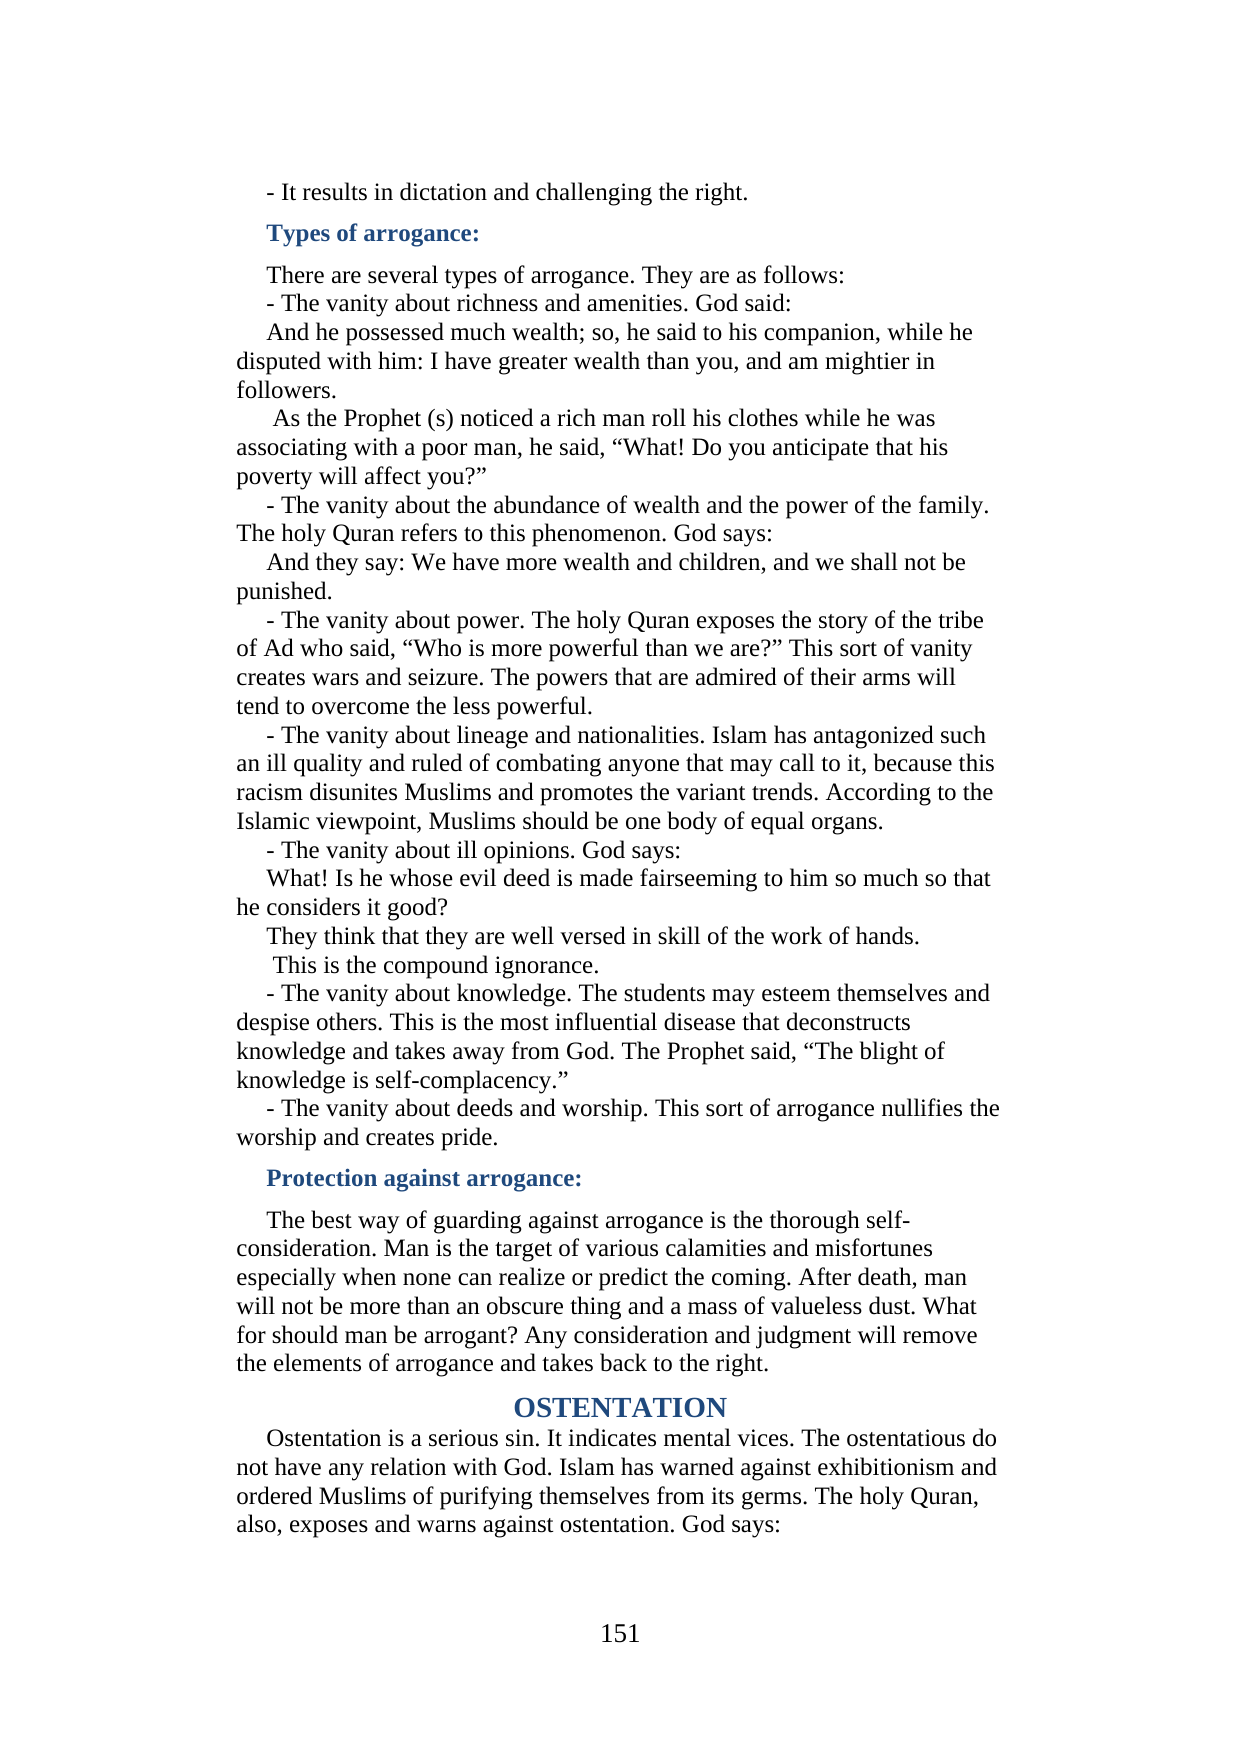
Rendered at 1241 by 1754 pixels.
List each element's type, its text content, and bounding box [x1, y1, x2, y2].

text This is the compound ignorance. [236, 950, 1004, 978]
text - The vanity about lineage and nationalities. Islam has antagonized such an ill quality and ruled of combating anyone that may call to it, because this racism disunites Muslims and promotes the variant trends. According to the Islamic viewpoint, Muslims should be one body of equal organs. [236, 720, 1004, 835]
text - The vanity about deeds and worship. This sort of arrogance nullifies the worship and creates pride. [236, 1093, 1004, 1151]
subtitle OSTENTATION [236, 1390, 1004, 1423]
subtitle Protection against arrogance: [236, 1163, 1004, 1192]
text Ostentation is a serious sin. It indicates mental vices. The ostentatious do not have any relation with God. Islam has warned against exhibitionism and ordered Muslims of purifying themselves from its germs. The holy Quran, also, exposes and warns against ostentation. God says: [236, 1423, 1004, 1538]
text What! Is he whose evil deed is made fairseeming to him so much so that he considers it good? [236, 863, 1004, 921]
text As the Prophet (s) noticed a rich man roll his clothes while he was associating with a poor man, he said, “What! Do you anticipate that his poverty will affect you?” [236, 403, 1004, 490]
text - The vanity about power. The holy Quran exposes the story of the tribe of Ad who said, “Who is more powerful than we are?” This sort of vanity creates wars and seizure. The powers that are admired of their arms will tend to overcome the less powerful. [236, 605, 1004, 720]
subtitle Types of arrogance: [236, 218, 1004, 247]
text - The vanity about knowledge. The students may esteem themselves and despise others. This is the most influential disease that deconstructs knowledge and takes away from God. The Prophet said, “The blight of knowledge is self-complacency.” [236, 978, 1004, 1093]
text The best way of guarding against arrogance is the thorough self-consideration. Man is the target of various calamities and misfortunes especially when none can realize or predict the coming. After death, man will not be more than an obscure thing and a mass of valueless dust. What for should man be arrogant? Any consideration and judgment will remove the elements of arrogance and takes back to the right. [236, 1205, 1004, 1377]
text - The vanity about ill opinions. God says: [236, 835, 1004, 863]
text - The vanity about richness and amenities. God said: [236, 288, 1004, 317]
text And he possessed much wealth; so, he said to his companion, while he disputed with him: I have greater wealth than you, and am mightier in followers. [236, 317, 1004, 403]
text They think that they are well versed in skill of the work of hands. [236, 921, 1004, 950]
text And they say: We have more wealth and children, and we shall not be punished. [236, 547, 1004, 605]
text There are several types of arrogance. They are as follows: [236, 260, 1004, 288]
text - The vanity about the abundance of wealth and the power of the family. The holy Quran refers to this phenomenon. God says: [236, 490, 1004, 547]
text - It results in dictation and challenging the right. [236, 177, 1004, 206]
